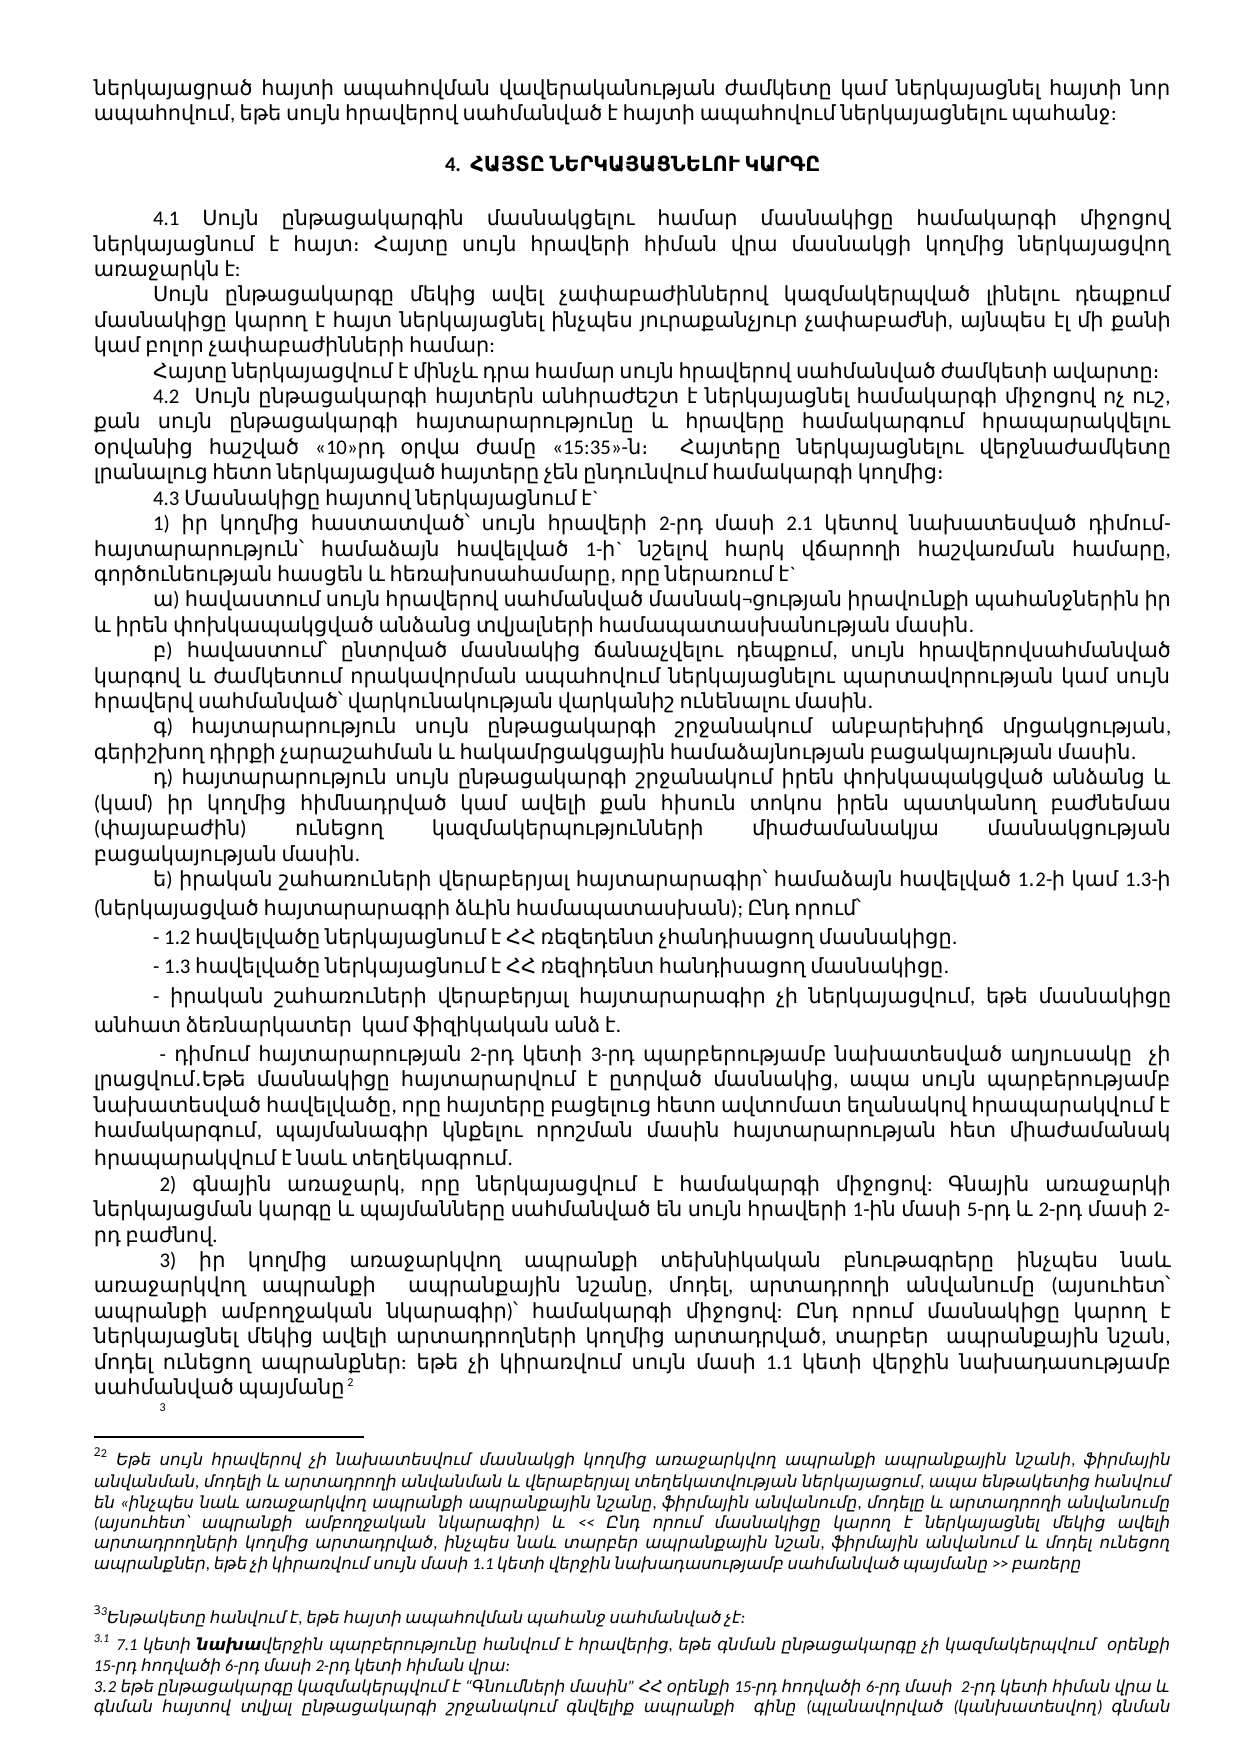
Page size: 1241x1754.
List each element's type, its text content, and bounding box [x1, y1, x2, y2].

text 1) իր կողմից հաստատված՝ սույն հրավերի 2-րդ մասի 2.1 կետով նախատեսված դիմում-հայտարարություն՝ համաձայն հավելված 1-ի` նշելով հարկ վճարողի հաշվառման համարը, գործունեության հասցեն և հեռախոսահամարը, որը ներառում է` [94, 510, 1171, 587]
text 4. ՀԱՅՏԸ ՆԵՐԿԱՅԱՑՆԵԼՈՒ ԿԱՐԳԸ [94, 151, 1171, 177]
text Հայտը ներկայացվում է մինչև դրա համար սույն հրավերով սահմանված ժամկետի ավարտը։ [94, 358, 1171, 383]
text - 1.3 հավելվածը ներկայացնում է ՀՀ ռեզիդենտ հանդիսացող մասնակիցը. [94, 954, 1171, 979]
text 3 [94, 1400, 1171, 1425]
text 4.2 Սույն ընթացակարգի հայտերն անհրաժեշտ է ներկայացնել համակարգի միջոցով ոչ ուշ, քան սույն ընթացակարգի հայտարարությունը և հրավերը համակարգում հրապարակվելու օրվանից հաշված «10»րդ օրվա ժամը «15:35»-ն։ Հայտերը ներկայացնելու վերջնաժամկետը լրանալուց հետո ներկայացված հայտերը չեն ընդունվում համակարգի կողմից։ [94, 383, 1171, 485]
text 4.3 Մասնակիցը հայտով ներկայացնում է` [94, 485, 1171, 510]
text ա) հավաստում սույն հրավերով սահմանված մասնակ¬ցության իրավունքի պահանջներին իր և իրեն փոխկապակցված անձանց տվյալների համապատասխանության մասին. [94, 587, 1171, 637]
text գ) հայտարարություն սույն ընթացակարգի շրջանակում անբարեխիղճ մրցակցության, գերիշխող դիրքի չարաշահման և հակամրցակցային համաձայնության բացակայության մասին. [94, 714, 1171, 764]
text 3) իր կողմից առաջարկվող ապրանքի տեխնիկական բնութագրերը ինչպես նաև առաջարկվող ապրանքի ապրանքային նշանը, մոդել, արտադրողի անվանումը (այսուհետ՝ ապրանքի ամբողջական նկարագիր)՝ համակարգի միջոցով: Ընդ որում մասնակիցը կարող է ներկայացնել մեկից ավելի արտադրողների կողմից արտադրված, տարբեր ապրանքային նշան, մոդել ունեցող ապրանքներ: եթե չի կիրառվում սույն մասի 1.1 կետի վերջին նախադասությամբ սահմանված պայմանը 2 [94, 1247, 1171, 1400]
text ե) իրական շահառուների վերաբերյալ հայտարարագիր՝ համաձայն հավելված 1․2-ի կամ 1.3-ի (ներկայացված հայտարարագրի ձևին համապատասխան); Ընդ որում՝ [94, 866, 1171, 921]
text - իրական շահառուների վերաբերյալ հայտարարագիր չի ներկայացվում, եթե մասնակիցը անհատ ձեռնարկատեր կամ ֆիզիկական անձ է. [94, 983, 1171, 1037]
text 4.1 Սույն ընթացակարգին մասնակցելու համար մասնակիցը համակարգի միջոցով ներկայացնում է հայտ։ Հայտը սույն հրավերի հիման վրա մասնակցի կողմից ներկայացվող առաջարկն է: [94, 205, 1171, 282]
text - 1.2 հավելվածը ներկայացնում է ՀՀ ռեզեդենտ չհանդիսացող մասնակիցը. [94, 924, 1171, 950]
text - դիմում հայտարարության 2-րդ կետի 3-րդ պարբերությամբ նախատեսված աղյուսակը չի լրացվում․Եթե մասնակիցը հայտարարվում է ըտրված մասնակից, ապա սույն պարբերությամբ նախատեսված հավելվածը, որը հայտերը բացելուց հետո ավտոմատ եղանակով հրապարակվում է համակարգում, պայմանագիր կնքելու որոշման մասին հայտարարության հետ միաժամանակ հրապարակվում է նաև տեղեկագրում. [94, 1041, 1171, 1171]
text 2) գնային առաջարկ, որը ներկայացվում է համակարգի միջոցով: Գնային առաջարկի ներկայացման կարգը և պայմանները սահմանված են սույն հրավերի 1-ին մասի 5-րդ և 2-րդ մասի 2-րդ բաժնով. [94, 1171, 1171, 1247]
text բ) հավաստում՝ ընտրված մասնակից ճանաչվելու դեպքում, սույն հրավերովսահմանված կարգով և ժամկետում որակավորման ապահովում ներկայացնելու պարտավորության կամ սույն հրավերվ սահմանված՝ վարկունակության վարկանիշ ունենալու մասին. [94, 637, 1171, 714]
text դ) հայտարարություն սույն ընթացակարգի շրջանակում իրեն փոխկապակցված անձանց և (կամ) իր կողմից հիմնադրված կամ ավելի քան հիսուն տոկոս իրեն պատկանող բաժնեմաս (փայաբաժին) ունեցող կազմակերպությունների միաժամանակյա մասնակցության բացակայության մասին. [94, 764, 1171, 866]
text Սույն ընթացակարգը մեկից ավել չափաբաժիններով կազմակերպված լինելու դեպքում մասնակիցը կարող է հայտ ներկայացնել ինչպես յուրաքանչյուր չափաբաժնի, այնպես էլ մի քանի կամ բոլոր չափաբաժինների համար: [94, 282, 1171, 358]
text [94, 75, 1171, 126]
